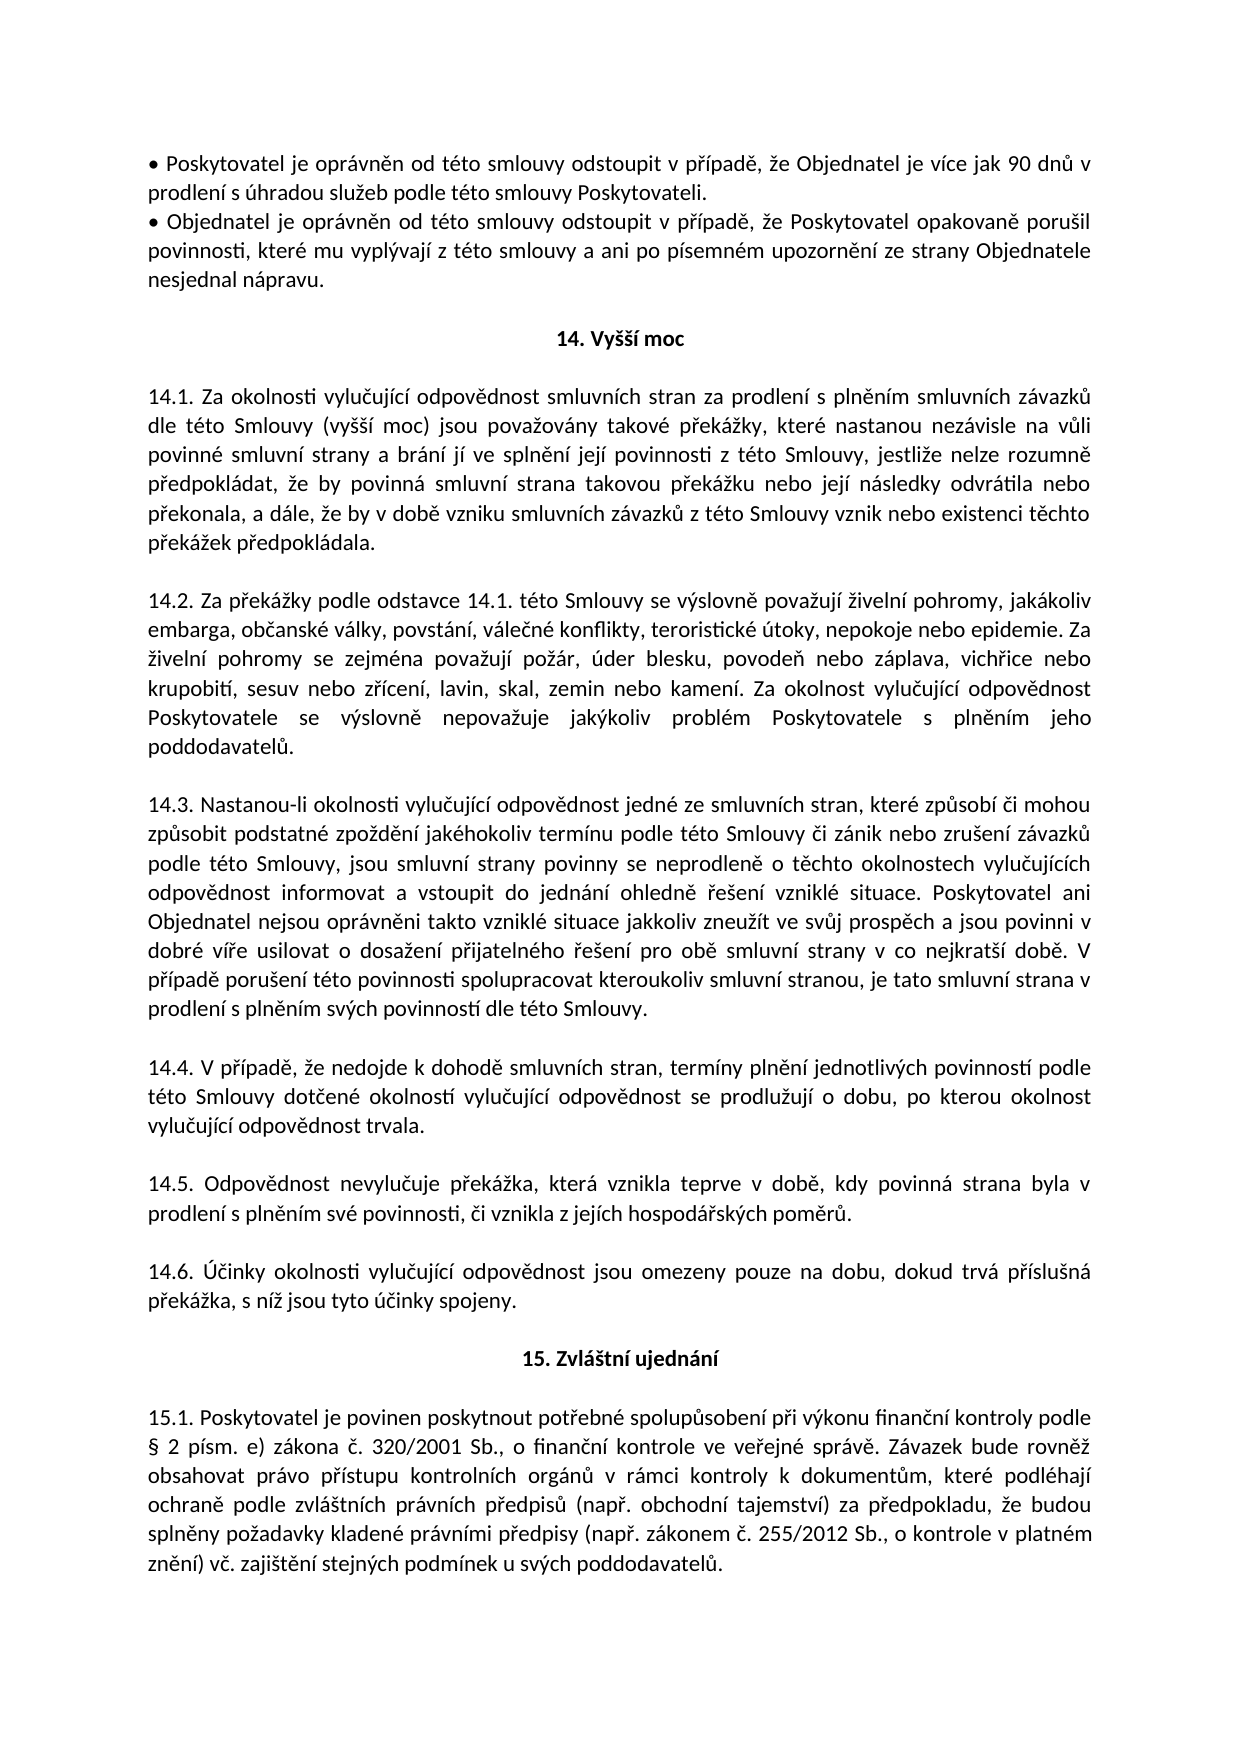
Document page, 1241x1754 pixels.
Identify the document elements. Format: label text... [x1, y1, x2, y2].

text 14.3. Nastanou-li okolnosti vylučující odpovědnost jedné ze smluvních stran, které způsobí či mohou způsobit podstatné zpoždění jakéhokoliv termínu podle této Smlouvy či zánik nebo zrušení závazků podle této Smlouvy, jsou smluvní strany povinny se neprodleně o těchto okolnostech vylučujících odpovědnost informovat a vstoupit do jednání ohledně řešení vzniklé situace. Poskytovatel ani Objednatel nejsou oprávněni takto vzniklé situace jakkoliv zneužít ve svůj prospěch a jsou povinni v dobré víře usilovat o dosažení přijatelného řešení pro obě smluvní strany v co nejkratší době. V případě porušení této povinnosti spolupracovat kteroukoliv smluvní stranou, je tato smluvní strana v prodlení s plněním svých povinností dle této Smlouvy. [148, 789, 1093, 1023]
text 14. Vyšší moc [148, 323, 1093, 352]
text 14.2. Za překážky podle odstavce 14.1. této Smlouvy se výslovně považují živelní pohromy, jakákoliv embarga, občanské války, povstání, válečné konflikty, teroristické útoky, nepokoje nebo epidemie. Za živelní pohromy se zejména považují požár, úder blesku, povodeň nebo záplava, vichřice nebo krupobití, sesuv nebo zřícení, lavin, skal, zemin nebo kamení. Za okolnost vylučující odpovědnost Poskytovatele se výslovně nepovažuje jakýkoliv problém Poskytovatele s plněním jeho poddodavatelů. [148, 585, 1093, 760]
text 14.1. Za okolnosti vylučující odpovědnost smluvních stran za prodlení s plněním smluvních závazků dle této Smlouvy (vyšší moc) jsou považovány takové překážky, které nastanou nezávisle na vůli povinné smluvní strany a brání jí ve splnění její povinnosti z této Smlouvy, jestliže nelze rozumně předpokládat, že by povinná smluvní strana takovou překážku nebo její následky odvrátila nebo překonala, a dále, že by v době vzniku smluvních závazků z této Smlouvy vznik nebo existenci těchto překážek předpokládala. [148, 381, 1093, 556]
text 14.4. V případě, že nedojde k dohodě smluvních stran, termíny plnění jednotlivých povinností podle této Smlouvy dotčené okolností vylučující odpovědnost se prodlužují o dobu, po kterou okolnost vylučující odpovědnost trvala. [148, 1052, 1093, 1139]
text 15.1. Poskytovatel je povinen poskytnout potřebné spolupůsobení při výkonu finanční kontroly podle § 2 písm. e) zákona č. 320/2001 Sb., o finanční kontrole ve veřejné správě. Závazek bude rovněž obsahovat právo přístupu kontrolních orgánů v rámci kontroly k dokumentům, které podléhají ochraně podle zvláštních právních předpisů (např. obchodní tajemství) za předpokladu, že budou splněny požadavky kladené právními předpisy (např. zákonem č. 255/2012 Sb., o kontrole v platném znění) vč. zajištění stejných podmínek u svých poddodavatelů. [148, 1402, 1093, 1577]
text • Objednatel je oprávněn od této smlouvy odstoupit v případě, že Poskytovatel opakovaně porušil povinnosti, které mu vyplývají z této smlouvy a ani po písemném upozornění ze strany Objednatele nesjednal nápravu. [148, 206, 1093, 293]
text 14.5. Odpovědnost nevylučuje překážka, která vznikla teprve v době, kdy povinná strana byla v prodlení s plněním své povinnosti, či vznikla z jejích hospodářských poměrů. [148, 1168, 1093, 1227]
text 14.6. Účinky okolnosti vylučující odpovědnost jsou omezeny pouze na dobu, dokud trvá příslušná překážka, s níž jsou tyto účinky spojeny. [148, 1256, 1093, 1314]
text 15. Zvláštní ujednání [148, 1343, 1093, 1373]
text • Poskytovatel je oprávněn od této smlouvy odstoupit v případě, že Objednatel je více jak 90 dnů v prodlení s úhradou služeb podle této smlouvy Poskytovateli. [148, 148, 1093, 206]
